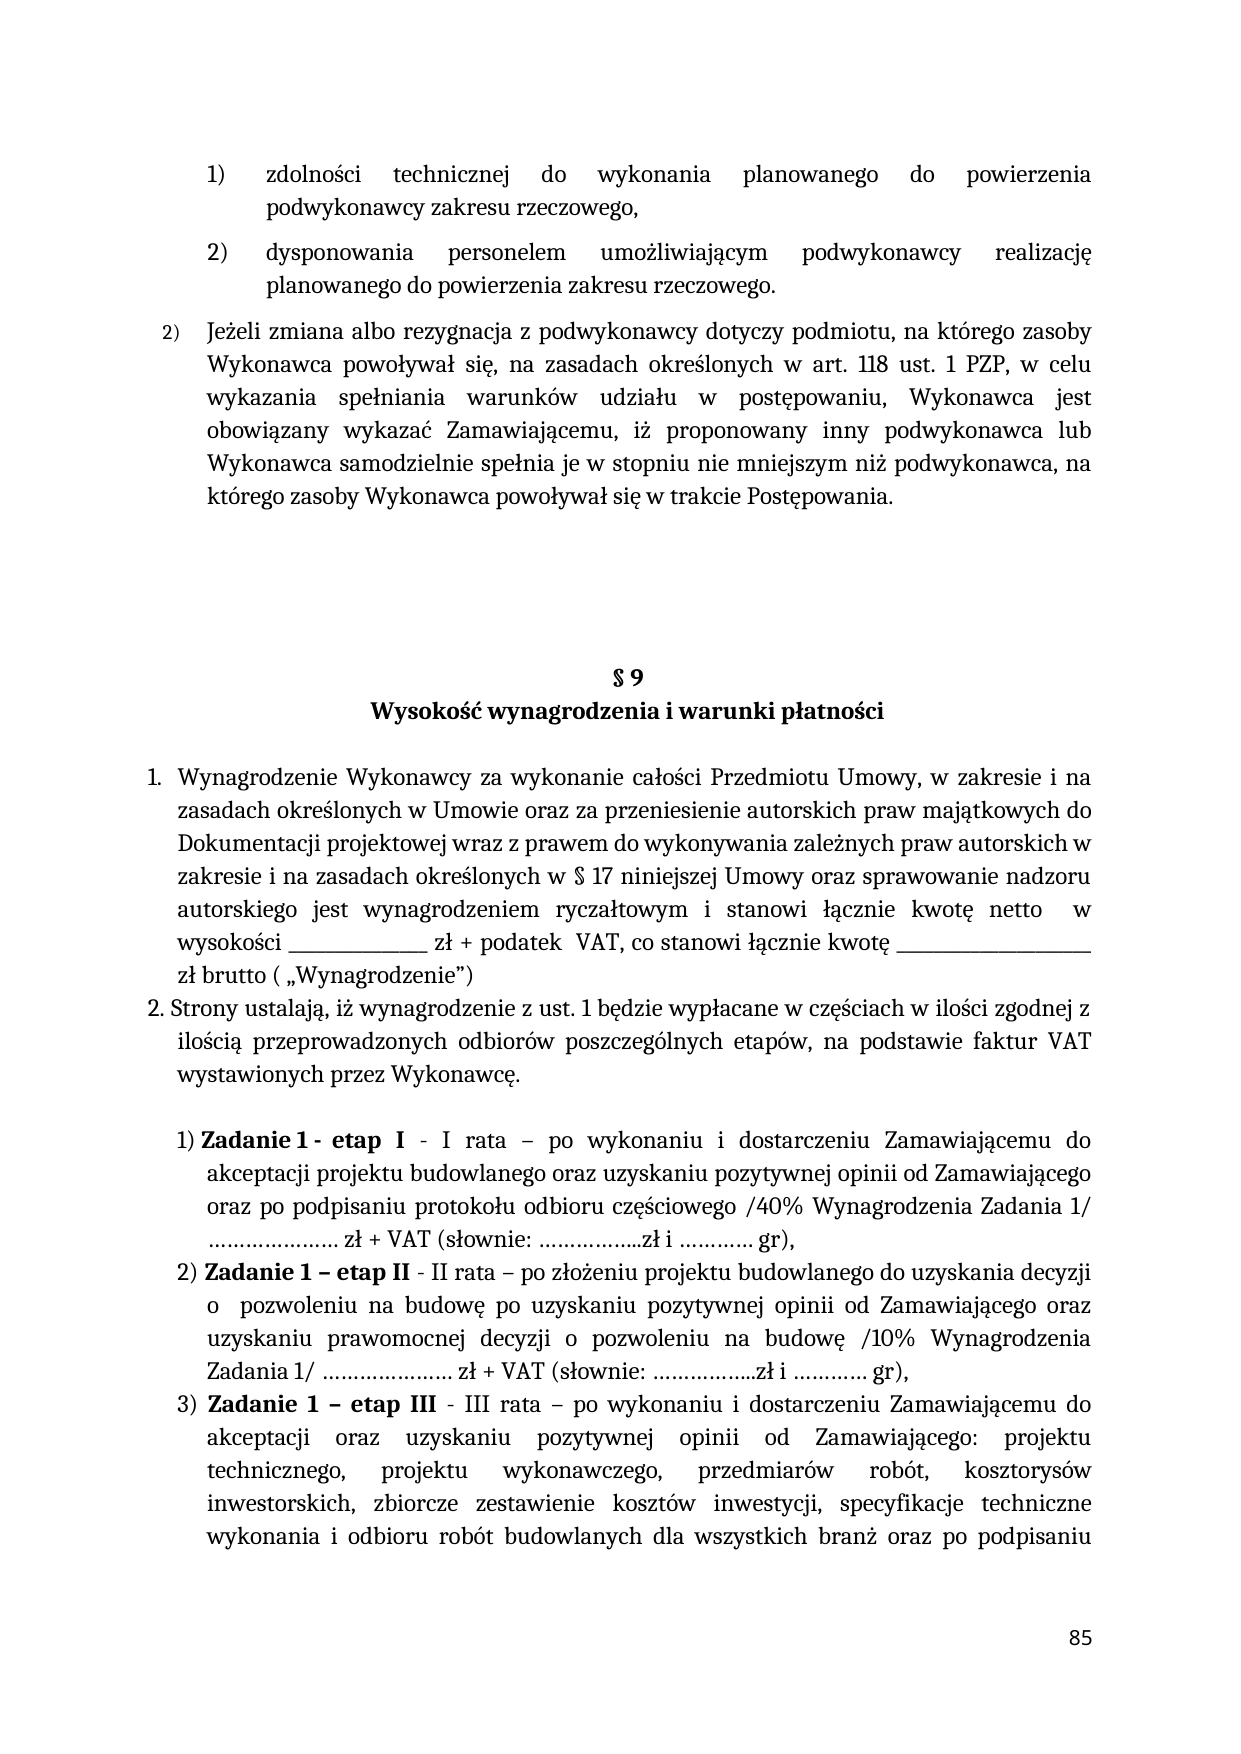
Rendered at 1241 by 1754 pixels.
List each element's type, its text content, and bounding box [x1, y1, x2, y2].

text 1) Zadanie 1 - etap I - I rata – po wykonaniu i dostarczeniu Zamawiającemu do akceptacji projektu budowlanego oraz uzyskaniu pozytywnej opinii od Zamawiającego oraz po podpisaniu protokołu odbioru częściowego /40% Wynagrodzenia Zadania 1/ ………………… zł + VAT (słownie: ……………..zł i ………… gr), [177, 1126, 1092, 1254]
text 2) Zadanie 1 – etap II - II rata – po złożeniu projektu budowlanego do uzyskania decyzji o pozwoleniu na budowę po uzyskaniu pozytywnej opinii od Zamawiającego oraz uzyskaniu prawomocnej decyzji o pozwoleniu na budowę /10% Wynagrodzenia Zadania 1/ ………………… zł + VAT (słownie: ……………..zł i ………… gr), [177, 1258, 1092, 1386]
text Wysokość wynagrodzenia i warunki płatności [162, 697, 1092, 726]
text 1. Wynagrodzenie Wykonawcy za wykonanie całości Przedmiotu Umowy, w zakresie i na zasadach określonych w Umowie oraz za przeniesienie autorskich praw majątkowych do Dokumentacji projektowej wraz z prawem do wykonywania zależnych praw autorskich w zakresie i na zasadach określonych w § 17 niniejszej Umowy oraz sprawowanie nadzoru autorskiego jest wynagrodzeniem ryczałtowym i stanowi łącznie kwotę netto w wysokości _______________ zł + podatek VAT, co stanowi łącznie kwotę _____________________ zł brutto ( „Wynagrodzenie”) [148, 763, 1092, 990]
text § 9 [162, 664, 1092, 692]
list Jeżeli zmiana albo rezygnacja z podwykonawcy dotyczy podmiotu, na którego zasoby Wykonawca powoływał się, na zasadach określonych w art. 118 ust. 1 PZP, w celu wykazania spełniania warunków udziału w postępowaniu, Wykonawca jest obowiązany wykazać Zamawiającemu, iż proponowany inny podwykonawca lub Wykonawca samodzielnie spełnia je w stopniu nie mniejszym niż podwykonawca, na którego zasoby Wykonawca powoływał się w trakcie Postępowania. [162, 317, 1092, 510]
text 1) zdolności technicznej do wykonania planowanego do powierzenia podwykonawcy zakresu rzeczowego, [207, 159, 1092, 221]
text 2. Strony ustalają, iż wynagrodzenie z ust. 1 będzie wypłacane w częściach w ilości zgodnej z ilością przeprowadzonych odbiorów poszczególnych etapów, na podstawie faktur VAT wystawionych przez Wykonawcę. [148, 994, 1092, 1089]
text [177, 1390, 1092, 1551]
text 2) dysponowania personelem umożliwiającym podwykonawcy realizację planowanego do powierzenia zakresu rzeczowego. [207, 238, 1092, 300]
